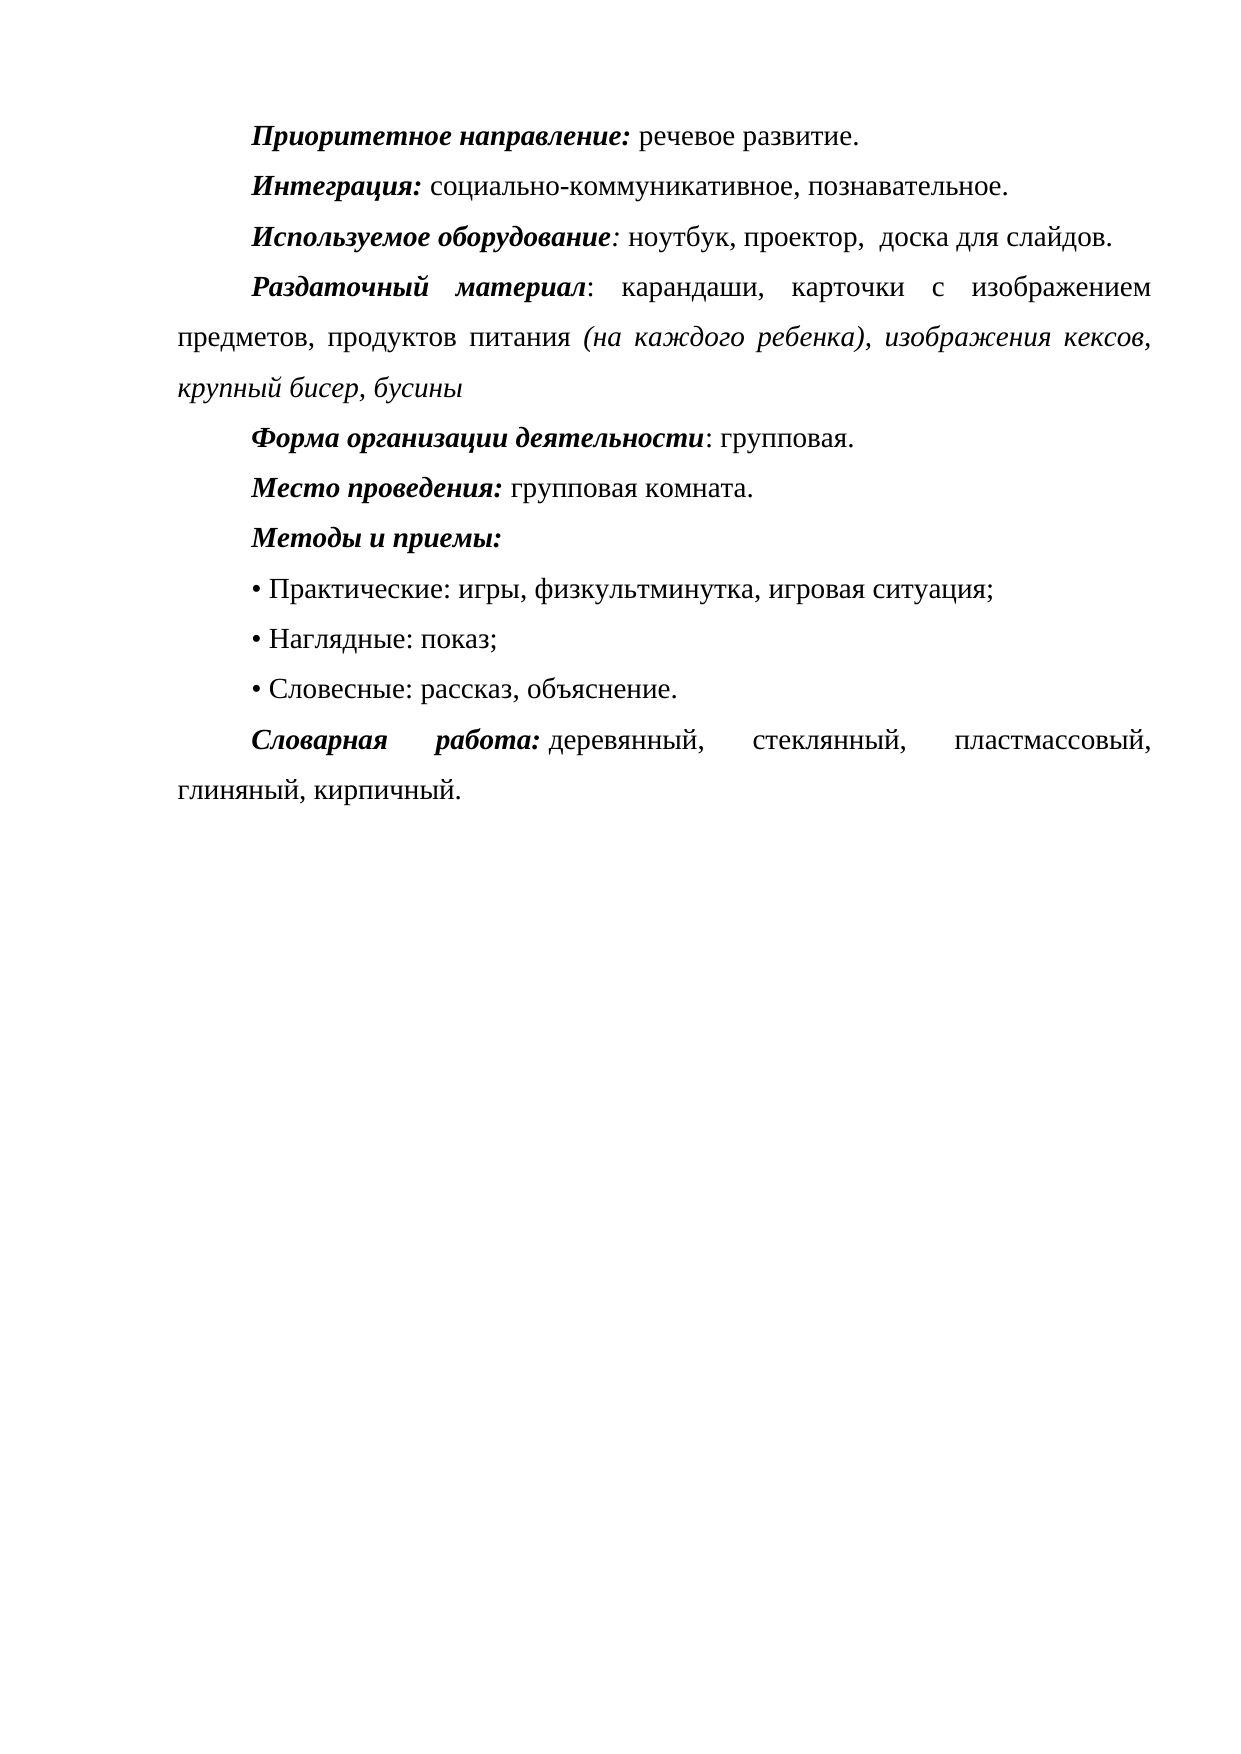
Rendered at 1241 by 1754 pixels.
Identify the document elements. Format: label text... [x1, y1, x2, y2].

text Используемое оборудование: ноутбук, проектор, доска для слайдов. [177, 219, 1152, 252]
text • Словесные: рассказ, объяснение. [177, 672, 1152, 705]
text Форма организации деятельности: групповая. [177, 420, 1152, 453]
text Методы и приемы: [177, 521, 1152, 554]
text Раздаточный материал: карандаши, карточки с изображением предметов, продуктов питания (на каждого ребенка), изображения кексов, крупный бисер, бусины [177, 269, 1152, 403]
text Место проведения: групповая комната. [177, 470, 1152, 504]
text Словарная работа: деревянный, стеклянный, пластмассовый, глиняный, кирпичный. [177, 722, 1152, 806]
text • Практические: игры, физкультминутка, игровая ситуация; [177, 571, 1152, 604]
text • Наглядные: показ; [177, 621, 1152, 655]
text Приоритетное направление: речевое развитие. [177, 118, 1152, 152]
text Интеграция: социально-коммуникативное, познавательное. [177, 168, 1152, 202]
